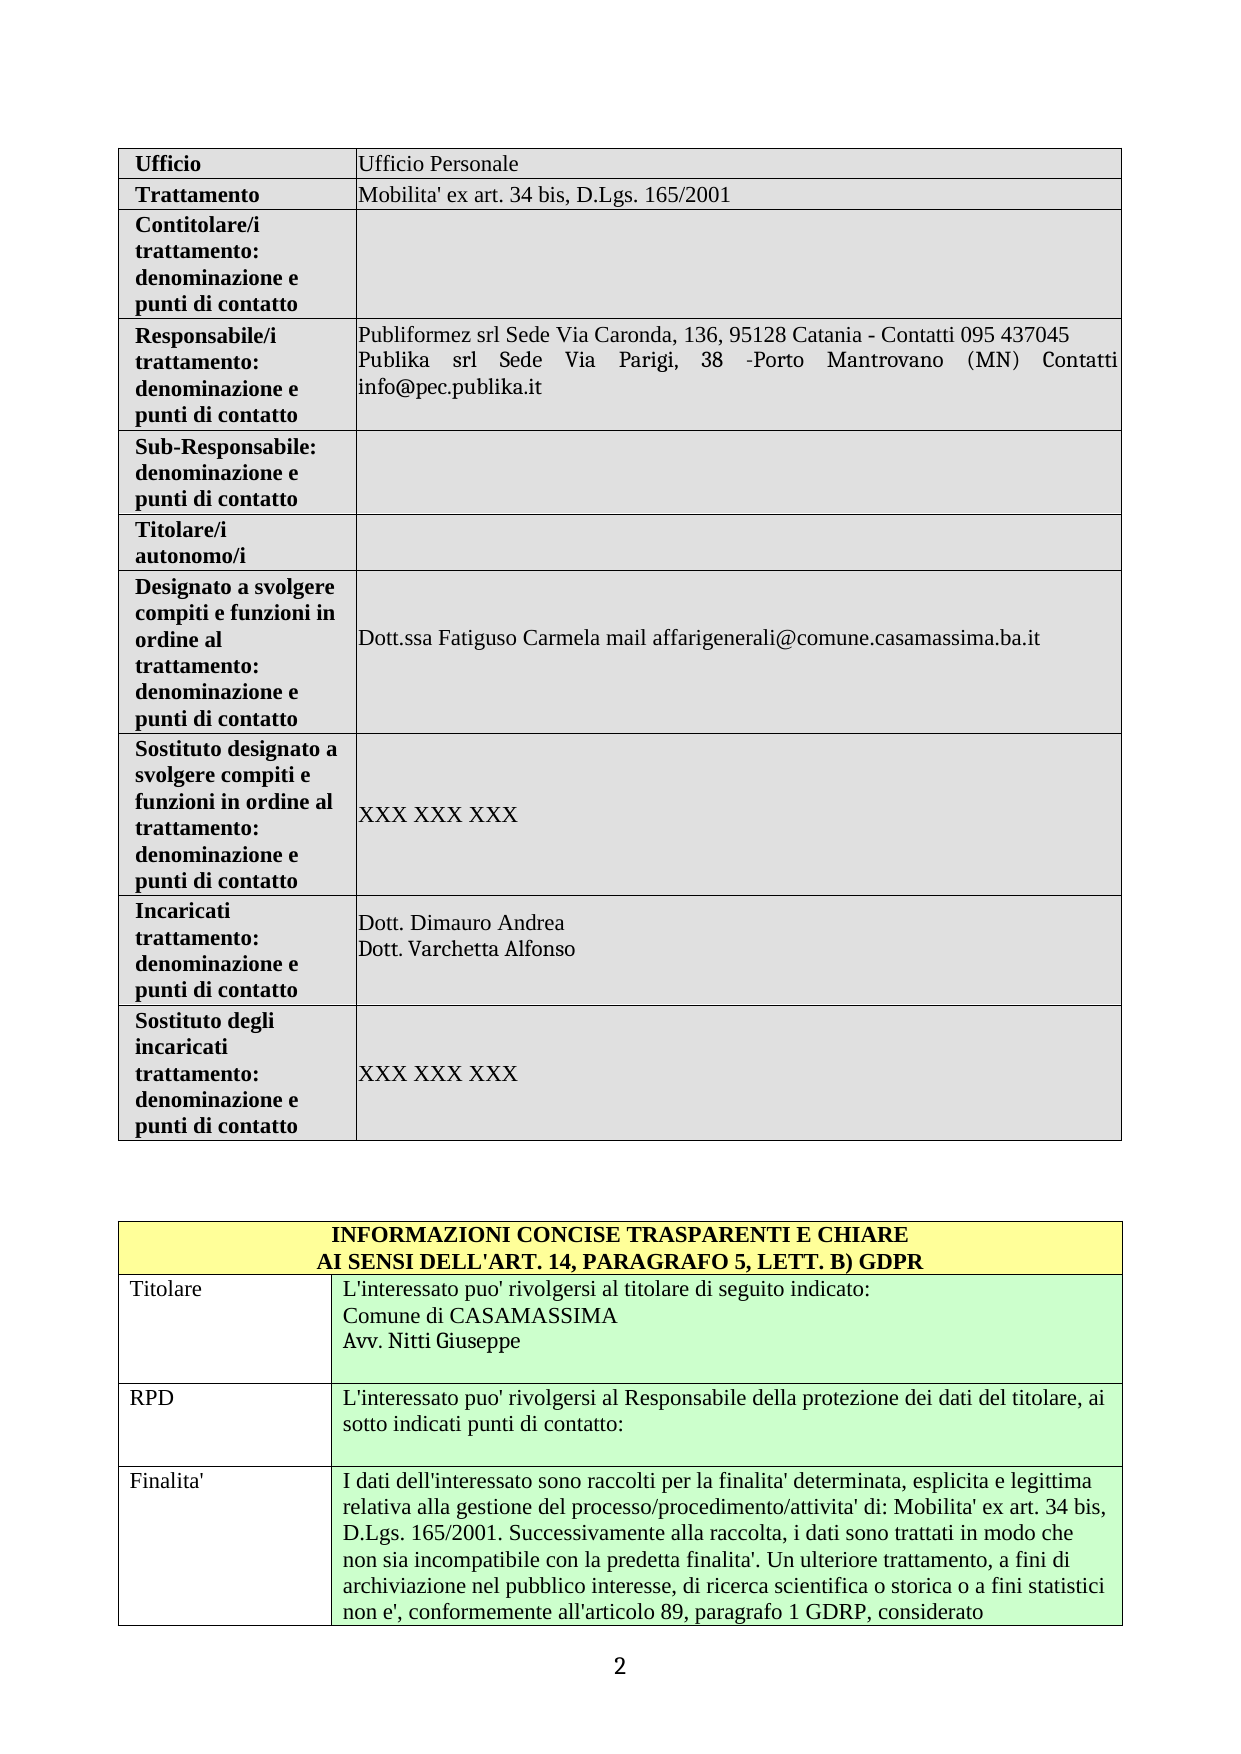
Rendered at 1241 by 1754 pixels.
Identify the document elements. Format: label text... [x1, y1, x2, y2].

table_cell Contitolare/i trattamento: denominazione e punti di contatto [119, 210, 356, 318]
table_cell Publiformez srl Sede Via Caronda, 136, 95128 Catania - Contatti 095 437045 Publika srl Sede Via Parigi, 38 -Porto Mantrovano (MN) Contatti info@pec.publika.it [357, 319, 1121, 430]
table_cell RPD [119, 1384, 331, 1466]
table_cell Ufficio Personale [357, 149, 1121, 178]
table_cell L'interessato puo' rivolgersi al Responsabile della protezione dei dati del titolare, ai sotto indicati punti di contatto: [332, 1384, 1122, 1466]
table_cell Titolare [119, 1275, 331, 1383]
table_cell XXX XXX XXX [357, 1006, 1121, 1140]
table_cell Ufficio [119, 149, 356, 178]
table_cell Finalita' [119, 1467, 331, 1625]
table_cell [357, 515, 1121, 570]
table_cell Responsabile/i trattamento: denominazione e punti di contatto [119, 319, 356, 430]
table_cell Mobilita' ex art. 34 bis, D.Lgs. 165/2001 [357, 179, 1121, 209]
table_header INFORMAZIONI CONCISE TRASPARENTI E CHIARE AI SENSI DELL'ART. 14, PARAGRAFO 5, LETT. B) GDPR [119, 1222, 1122, 1274]
table_cell Sub-Responsabile: denominazione e punti di contatto [119, 431, 356, 513]
table_cell [357, 210, 1121, 318]
table_cell [357, 431, 1121, 513]
table_cell Incaricati trattamento: denominazione e punti di contatto [119, 896, 356, 1004]
table_cell L'interessato puo' rivolgersi al titolare di seguito indicato: Comune di CASAMASSIMA Avv. Nitti Giuseppe [332, 1275, 1122, 1383]
table_cell Designato a svolgere compiti e funzioni in ordine al trattamento: denominazione e punti di contatto [119, 571, 356, 733]
table_cell Titolare/i autonomo/i [119, 515, 356, 570]
table_cell Sostituto degli incaricati trattamento: denominazione e punti di contatto [119, 1006, 356, 1140]
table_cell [332, 1467, 1122, 1625]
table_cell XXX XXX XXX [357, 734, 1121, 895]
table_cell Sostituto designato a svolgere compiti e funzioni in ordine al trattamento: denominazione e punti di contatto [119, 734, 356, 895]
table_cell Dott.ssa Fatiguso Carmela mail affarigenerali@comune.casamassima.ba.it [357, 571, 1121, 733]
table_cell Trattamento [119, 179, 356, 209]
table_cell Dott. Dimauro Andrea Dott. Varchetta Alfonso [357, 896, 1121, 1004]
